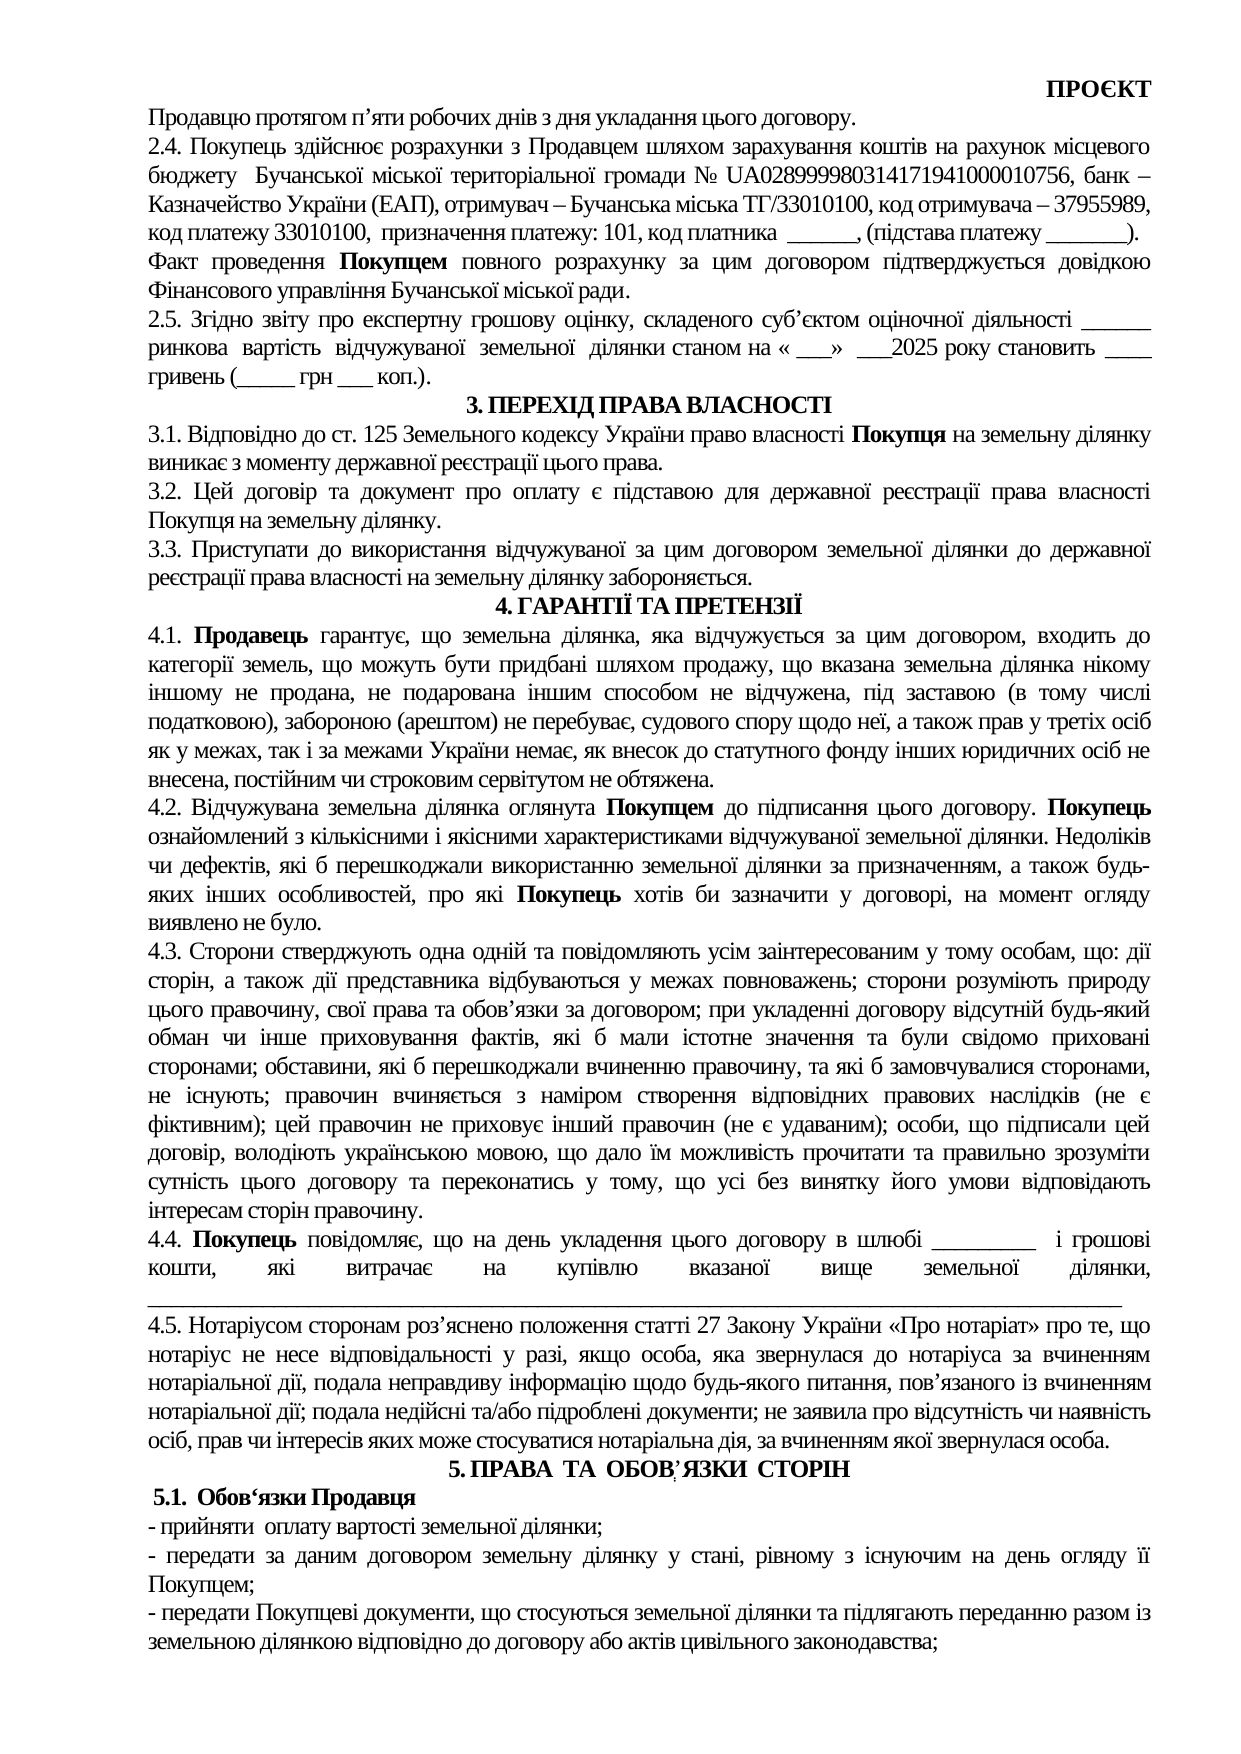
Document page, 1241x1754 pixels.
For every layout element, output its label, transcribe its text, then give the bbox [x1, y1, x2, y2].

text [148, 102, 1152, 131]
text 4.5. Нотаріусом сторонам роз’яснено положення статті 27 Закону України «Про нотаріат» про те, що нотаріус не несе відповідальності у разі, якщо особа, яка звернулася до нотаріуса за вчиненням нотаріальної дії, подала неправдиву інформацію щодо будь-якого питання, пов’язаного із вчиненням нотаріальної дії; подала недійсні та/або підроблені документи; не заявила про відсутність чи наявність осіб, прав чи інтересів яких може стосуватися нотаріальна дія, за вчиненням якої звернулася особа. [148, 1310, 1152, 1454]
text 3. ПЕРЕХІД ПРАВА ВЛАСНОСТІ [148, 390, 1152, 419]
text 2.5. Згідно звіту про експертну грошову оцінку, складеного суб’єктом оціночної діяльності ______ ринкова вартість відчужуваної земельної ділянки станом на « ___» ___2025 року становить ____ гривень (_____ грн ___ коп.). [148, 304, 1152, 390]
text 2.4. Покупець здійснює розрахунки з Продавцем шляхом зарахування коштів на рахунок місцевого бюджету Бучанської міської територіальної громади № UA028999980314171941000010756, банк – Казначейство України (ЕАП), отримувач – Бучанська міська ТГ/33010100, код отримувача – 37955989, код платежу 33010100, призначення платежу: 101, код платника ______, (підстава платежу _______). [148, 131, 1152, 246]
text - передати за даним договором земельну ділянку у стані, рівному з існуючим на день огляду її Покупцем; [148, 1540, 1152, 1597]
text 3.1. Відповідно до ст. 125 Земельного кодексу України право власності Покупця на земельну ділянку виникає з моменту державної реєстрації цього права. [148, 419, 1152, 476]
text 4.2. Відчужувана земельна ділянка оглянута Покупцем до підписання цього договору. Покупець ознайомлений з кількісними і якісними характеристиками відчужуваної земельної ділянки. Недоліків чи дефектів, які б перешкоджали використанню земельної ділянки за призначенням, а також будь-яких інших особливостей, про які Покупець хотів би зазначити у договорі, на момент огляду виявлено не було. [148, 792, 1152, 936]
text 3.2. Цей договір та документ про оплату є підставою для державної реєстрації права власності Покупця на земельну ділянку. [148, 476, 1152, 534]
text 4. ГАРАНТІЇ ТА ПРЕТЕНЗІЇ [148, 591, 1152, 620]
text 4.3. Сторони стверджують одна одній та повідомляють усім заінтересованим у тому особам, що: дії сторін, а також дії представника відбуваються у межах повноважень; сторони розуміють природу цього правочину, свої права та обов’язки за договором; при укладенні договору відсутній будь-який обман чи інше приховування фактів, які б мали істотне значення та були свідомо приховані сторонами; обставини, які б перешкоджали вчиненню правочину, та які б замовчувалися сторонами, не існують; правочин вчиняється з наміром створення відповідних правових наслідків (не є фіктивним); цей правочин не приховує інший правочин (не є удаваним); особи, що підписали цей договір, володіють українською мовою, що дало їм можливість прочитати та правильно зрозуміти сутність цього договору та переконатись у тому, що усі без винятку його умови відповідають інтересам сторін правочину. [148, 936, 1152, 1224]
text 5.1. Обов‘язки Продавця [148, 1482, 1152, 1511]
text 4.1. Продавець гарантує, що земельна ділянка, яка відчужується за цим договором, входить до категорії земель, що можуть бути придбані шляхом продажу, що вказана земельна ділянка нікому іншому не продана, не подарована іншим способом не відчужена, під заставою (в тому числі податковою), забороною (арештом) не перебуває, судового спору щодо неї, а також прав у третіх осіб як у межах, так і за межами України немає, як внесок до статутного фонду інших юридичних осіб не внесена, постійним чи строковим сервітутом не обтяжена. [148, 620, 1152, 792]
text - прийняти оплату вартості земельної ділянки; [148, 1511, 1152, 1540]
text - передати Покупцеві документи, що стосуються земельної ділянки та підлягають переданню разом із земельною ділянкою відповідно до договору або актів цивільного законодавства; [148, 1597, 1152, 1655]
text 3.3. Приступати до використання відчужуваної за цим договором земельної ділянки до державної реєстрації права власності на земельну ділянку забороняється. [148, 534, 1152, 591]
text Факт проведення Покупцем повного розрахунку за цим договором підтверджується довідкою Фінансового управління Бучанської міської ради. [148, 246, 1152, 304]
text 5. ПРАВА ТА ОБОВְ’ЯЗКИ СТОРІН [148, 1454, 1152, 1482]
text 4.4. Покупець повідомляє, що на день укладення цього договору в шлюбі _________ і грошові кошти, які витрачає на купівлю вказаної вище земельної ділянки, _____________________________________________________________________________________ [148, 1224, 1152, 1310]
